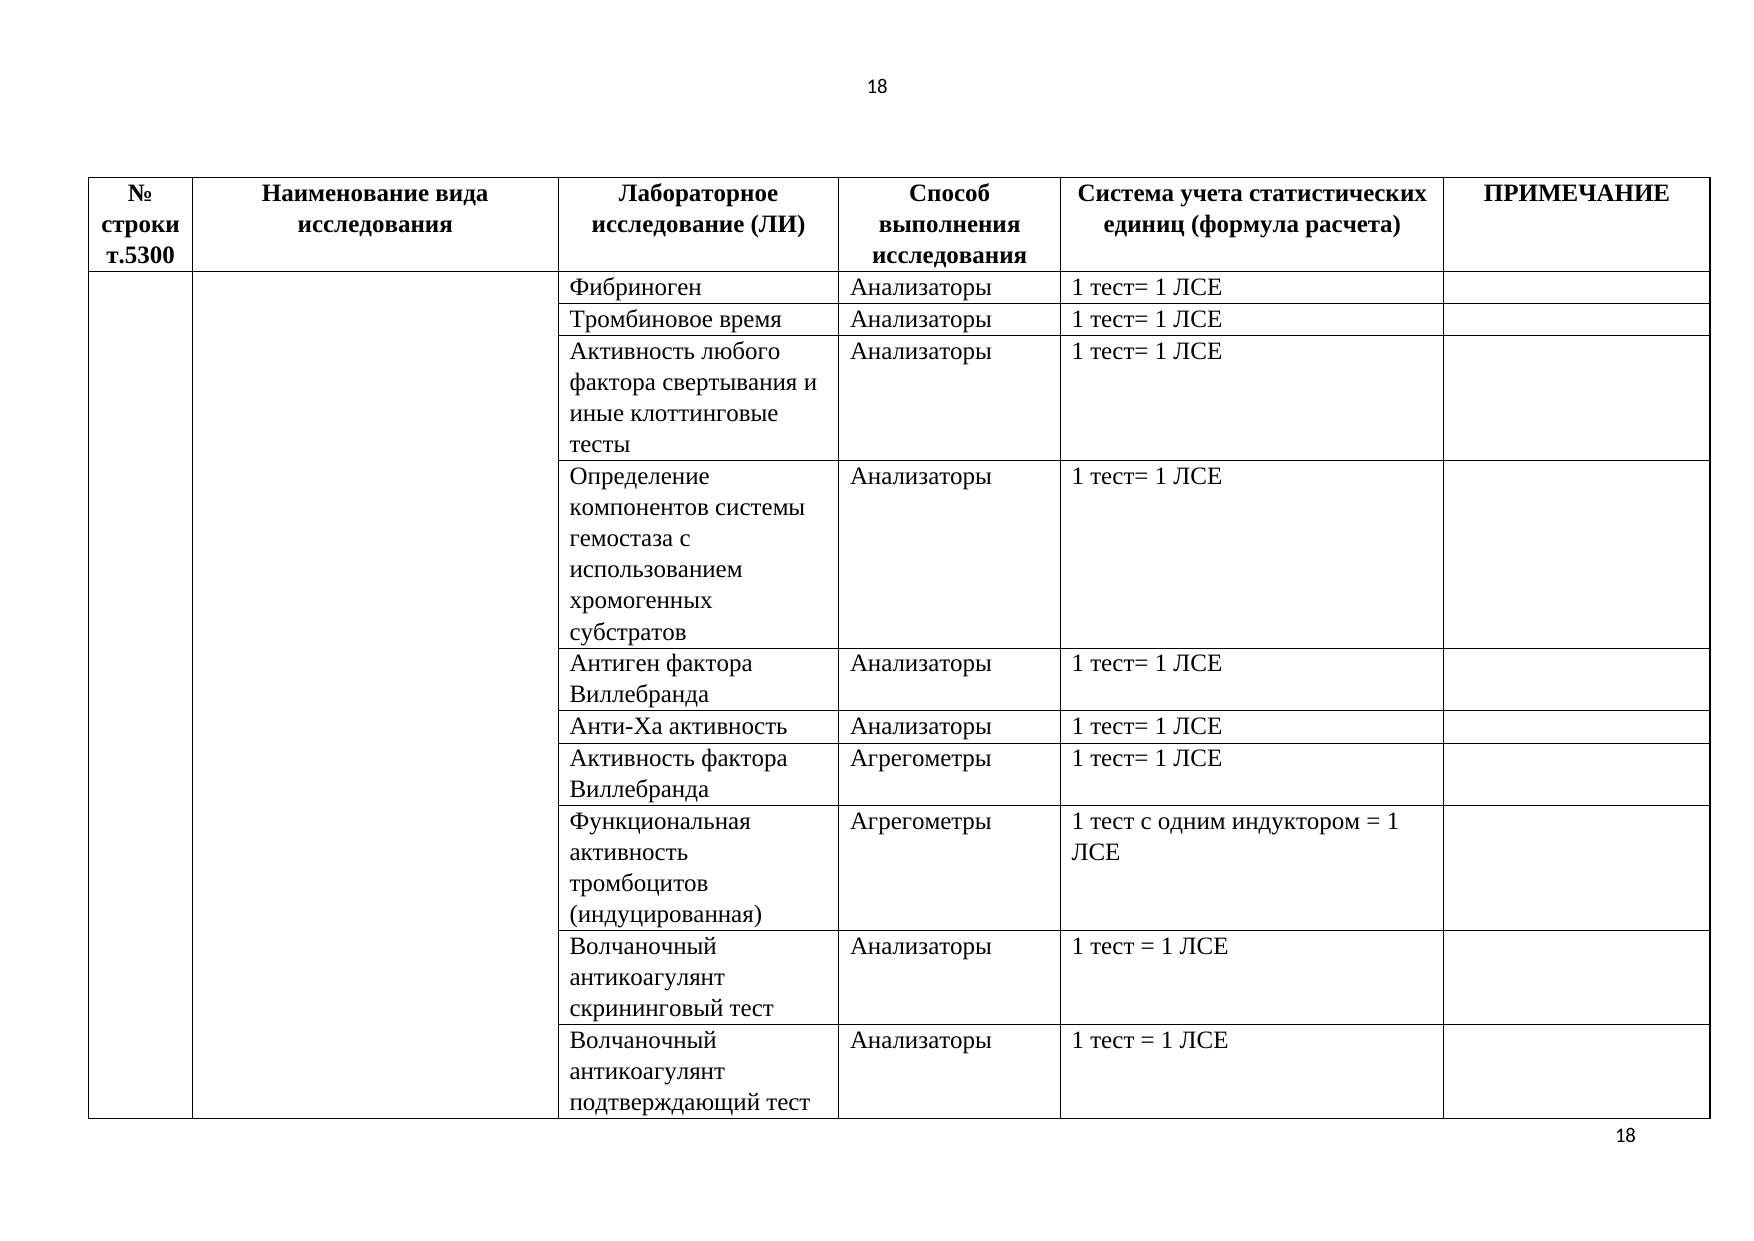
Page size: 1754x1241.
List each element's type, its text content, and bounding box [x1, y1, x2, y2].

table_cell Определение компонентов системы гемостаза с использованием хромогенных субстратов [559, 461, 838, 647]
table_cell [1444, 744, 1709, 805]
table_cell 1 тест= 1 ЛСЕ [1061, 461, 1443, 647]
table_cell Анализаторы [839, 931, 1060, 1024]
table_cell [1444, 272, 1709, 303]
table_cell Агрегометры [839, 806, 1060, 930]
table_cell Фибриноген [559, 272, 838, 303]
table_cell Активность любого фактора свертывания и иные клоттинговые тесты [559, 336, 838, 460]
table_cell Антиген фактора Виллебранда [559, 649, 838, 710]
table_cell [1444, 711, 1709, 742]
table_cell Анализаторы [839, 1025, 1060, 1118]
table_cell 1 тест= 1 ЛСЕ [1061, 649, 1443, 710]
table_cell [1444, 806, 1709, 930]
table_header Способ выполнения исследования [839, 178, 1060, 271]
table_cell [1444, 649, 1709, 710]
table_cell 1 тест= 1 ЛСЕ [1061, 304, 1443, 335]
table_cell 1 тест = 1 ЛСЕ [1061, 931, 1443, 1024]
table_cell Анализаторы [839, 711, 1060, 742]
table_cell Волчаночный антикоагулянт подтверждающий тест [559, 1025, 838, 1118]
table_header № строки т.5300 [89, 178, 192, 271]
table_cell Анализаторы [839, 272, 1060, 303]
table_cell [1444, 336, 1709, 460]
table_header Наименование вида исследования [193, 178, 558, 271]
table_cell [1444, 1025, 1709, 1118]
table_cell Анти-Ха активность [559, 711, 838, 742]
table_cell [1444, 304, 1709, 335]
table_cell 1 тест= 1 ЛСЕ [1061, 744, 1443, 805]
table_cell 1 тест= 1 ЛСЕ [1061, 336, 1443, 460]
table_cell 1 тест= 1 ЛСЕ [1061, 711, 1443, 742]
table_cell Активность фактора Виллебранда [559, 744, 838, 805]
table_cell [1444, 931, 1709, 1024]
table_cell 1 тест = 1 ЛСЕ [1061, 1025, 1443, 1118]
table_cell 1 тест= 1 ЛСЕ [1061, 272, 1443, 303]
table_cell Функциональная активность тромбоцитов (индуцированная) [559, 806, 838, 930]
table_cell Волчаночный антикоагулянт скрининговый тест [559, 931, 838, 1024]
table_cell Анализаторы [839, 461, 1060, 647]
table_cell Агрегометры [839, 744, 1060, 805]
table_cell Тромбиновое время [559, 304, 838, 335]
table_cell Анализаторы [839, 304, 1060, 335]
table_cell 1 тест с одним индуктором = 1 ЛСЕ [1061, 806, 1443, 930]
table_header Система учета статистических единиц (формула расчета) [1061, 178, 1443, 271]
table_cell Анализаторы [839, 649, 1060, 710]
table_header Лабораторное исследование (ЛИ) [559, 178, 838, 271]
table_header ПРИМЕЧАНИЕ [1444, 178, 1709, 271]
table_cell [1444, 461, 1709, 647]
table_cell Анализаторы [839, 336, 1060, 460]
